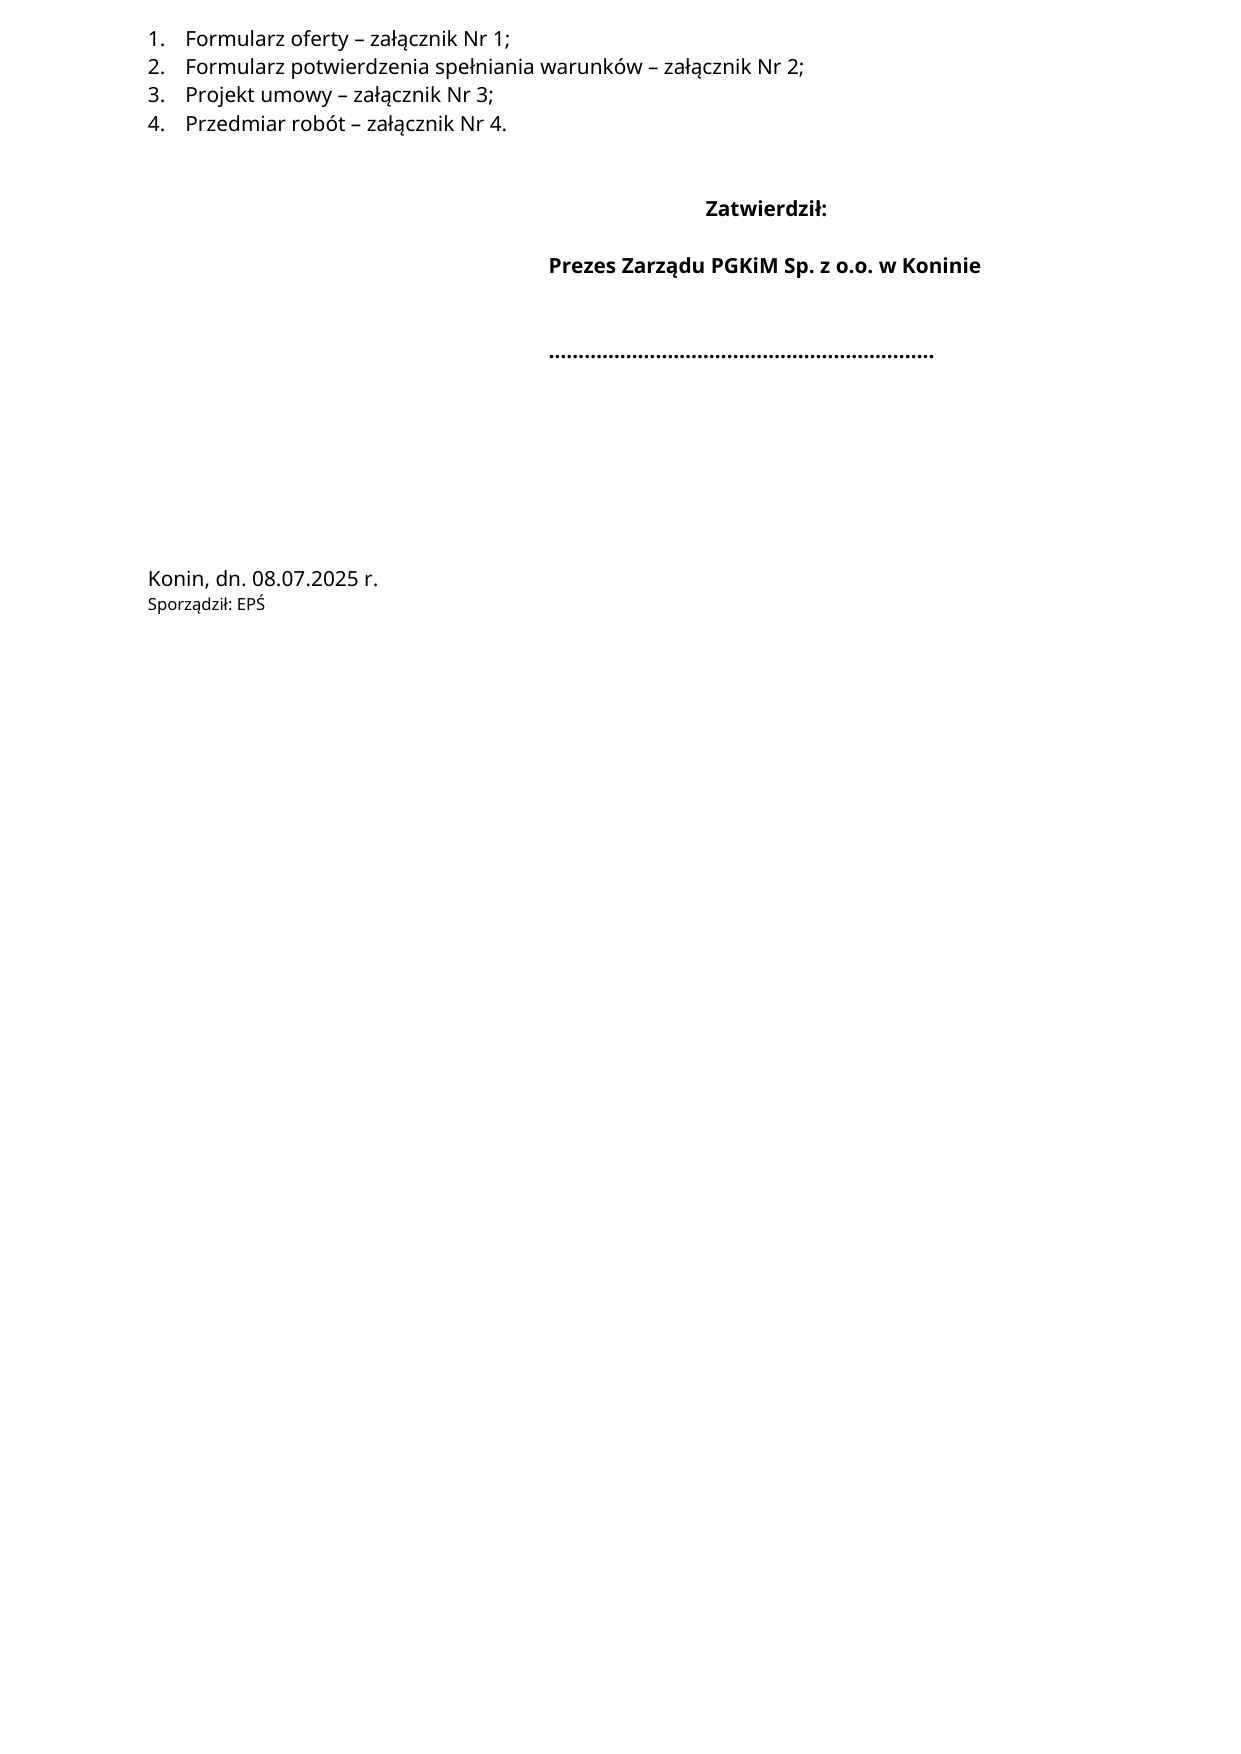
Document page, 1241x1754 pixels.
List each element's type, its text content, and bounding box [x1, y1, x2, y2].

text Konin, dn. 08.07.2025 r. [148, 564, 1152, 592]
list Formularz oferty – załącznik Nr 1; [148, 24, 1152, 52]
list Projekt umowy – załącznik Nr 3; [148, 81, 1152, 109]
list Formularz potwierdzenia spełniania warunków – załącznik Nr 2; [148, 52, 1152, 81]
text Sporządził: EPŚ [148, 592, 1152, 615]
list Przedmiar robót – załącznik Nr 4. [148, 109, 1152, 137]
text ……………………………………………………….. [148, 336, 1152, 365]
text Prezes Zarządu PGKiM Sp. z o.o. w Koninie [148, 251, 1152, 279]
text Zatwierdził: [148, 194, 1152, 223]
